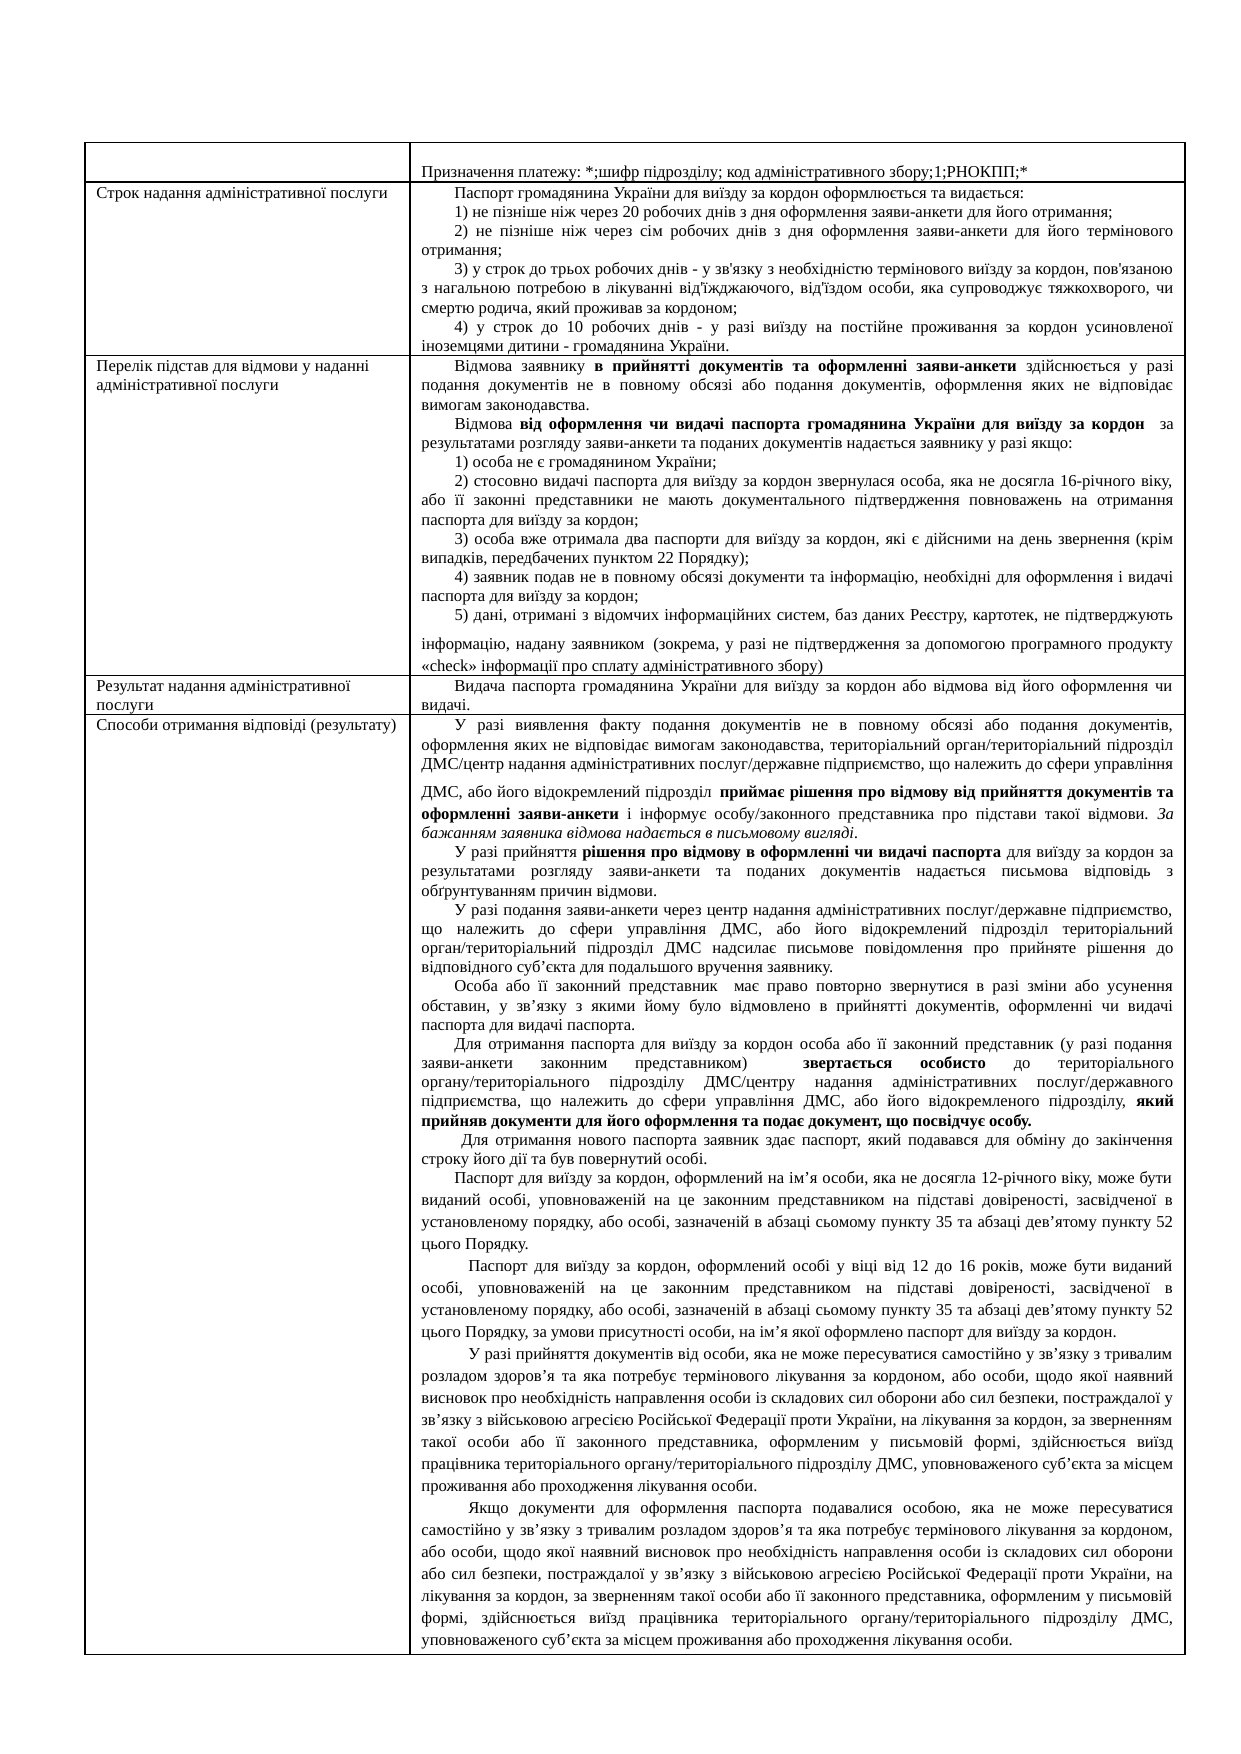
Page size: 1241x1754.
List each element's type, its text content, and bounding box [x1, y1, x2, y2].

table_cell Способи отримання відповіді (результату) [86, 715, 409, 1654]
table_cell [86, 143, 409, 181]
table_cell Перелік підстав для відмови у наданні адміністративної послуги [86, 356, 409, 675]
table_cell Результат надання адміністративної послуги [86, 676, 409, 714]
table_cell Видача паспорта громадянина України для виїзду за кордон або відмова від його оформлення чи видачі. [411, 676, 1184, 714]
table_cell Строк надання адміністративної послуги [86, 183, 409, 355]
table_cell Відмова заявнику в прийнятті документів та оформленні заяви-анкети здійснюється у разі подання документів не в повному обсязі або подання документів, оформлення яких не відповідає вимогам законодавства. Відмова від оформлення чи видачі паспорта громадянина України для виїзду за кордон за результатами розгляду заяви-анкети та поданих документів надається заявнику у разі якщо: 1) особа не є громадянином України; 2) стосовно видачі паспорта для виїзду за кордон звернулася особа, яка не досягла 16-річного віку, або її законні представники не мають документального підтвердження повноважень на отримання паспорта для виїзду за кордон; 3) особа вже отримала два паспорти для виїзду за кордон, які є дійсними на день звернення (крім випадків, передбачених пунктом 22 Порядку); 4) заявник подав не в повному обсязі документи та інформацію, необхідні для оформлення і видачі паспорта для виїзду за кордон; 5) дані, отримані з відомчих інформаційних систем, баз даних Реєстру, картотек, не підтверджують інформацію, надану заявником (зокрема, у разі не підтвердження за допомогою програмного продукту «cheсk» інформації про сплату адміністративного збору) [411, 356, 1184, 675]
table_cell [411, 143, 1184, 181]
table_cell Паспорт громадянина України для виїзду за кордон оформлюється та видається: 1) не пізніше ніж через 20 робочих днів з дня оформлення заяви-анкети для його отримання; 2) не пізніше ніж через сім робочих днів з дня оформлення заяви-анкети для його термінового отримання; 3) у строк до трьох робочих днів - у зв'язку з необхідністю термінового виїзду за кордон, пов'язаною з нагальною потребою в лікуванні від'їжджаючого, від'їздом особи, яка супроводжує тяжкохворого, чи смертю родича, який проживав за кордоном; 4) у строк до 10 робочих днів - у разі виїзду на постійне проживання за кордон усиновленої іноземцями дитини - громадянина України. [411, 183, 1184, 355]
table_cell У разі виявлення факту подання документів не в повному обсязі або подання документів, оформлення яких не відповідає вимогам законодавства, територіальний орган/територіальний підрозділ ДМС/центр надання адміністративних послуг/державне підприємство, що належить до сфери управління ДМС, або його відокремлений підрозділ приймає рішення про відмову від прийняття документів та оформленні заяви-анкети і інформує особу/законного представника про підстави такої відмови. За бажанням заявника відмова надається в письмовому вигляді. У разі прийняття рішення про відмову в оформленні чи видачі паспорта для виїзду за кордон за результатами розгляду заяви-анкети та поданих документів надається письмова відповідь з обґрунтуванням причин відмови. У разі подання заяви-анкети через центр надання адміністративних послуг/державне підприємство, що належить до сфери управління ДМС, або його відокремлений підрозділ територіальний орган/територіальний підрозділ ДМС надсилає письмове повідомлення про прийняте рішення до відповідного суб’єкта для подальшого вручення заявнику. Особа або її законний представник має право повторно звернутися в разі зміни або усунення обставин, у зв’язку з якими йому було відмовлено в прийнятті документів, оформленні чи видачі паспорта для видачі паспорта. Для отримання паспорта для виїзду за кордон особа або її законний представник (у разі подання заяви-анкети законним представником) звертається особисто до територіального органу/територіального підрозділу ДМС/центру надання адміністративних послуг/державного підприємства, що належить до сфери управління ДМС, або його відокремленого підрозділу, який прийняв документи для його оформлення та подає документ, що посвідчує особу. Для отримання нового паспорта заявник здає паспорт, який подавався для обміну до закінчення строку його дії та був повернутий особі. Паспорт для виїзду за кордон, оформлений на ім’я особи, яка не досягла 12-річного віку, може бути виданий особі, уповноваженій на це законним представником на підставі довіреності, засвідченої в установленому порядку, або особі, зазначеній в абзаці сьомому пункту 35 та абзаці дев’ятому пункту 52 цього Порядку. Паспорт для виїзду за кордон, оформлений особі у віці від 12 до 16 років, може бути виданий особі, уповноваженій на це законним представником на підставі довіреності, засвідченої в установленому порядку, або особі, зазначеній в абзаці сьомому пункту 35 та абзаці дев’ятому пункту 52 цього Порядку, за умови присутності особи, на ім’я якої оформлено паспорт для виїзду за кордон. У разі прийняття документів від особи, яка не може пересуватися самостійно у зв’язку з тривалим розладом здоров’я та яка потребує термінового лікування за кордоном, або особи, щодо якої наявний висновок про необхідність направлення особи із складових сил оборони або сил безпеки, постраждалої у зв’язку з військовою агресією Російської Федерації проти України, на лікування за кордон, за зверненням такої особи або її законного представника, оформленим у письмовій формі, здійснюється виїзд працівника територіального органу/територіального підрозділу ДМС, уповноваженого суб’єкта за місцем проживання або проходження лікування особи. Якщо документи для оформлення паспорта подавалися особою, яка не може пересуватися самостійно у зв’язку з тривалим розладом здоров’я та яка потребує термінового лікування за кордоном, або особи, щодо якої наявний висновок про необхідність направлення особи із складових сил оборони або сил безпеки, постраждалої у зв’язку з військовою агресією Російської Федерації проти України, на лікування за кордон, за зверненням такої особи або її законного представника, оформленим у письмовій формі, здійснюється виїзд працівника територіального органу/територіального підрозділу ДМС, уповноваженого суб’єкта за місцем проживання або проходження лікування особи. [411, 715, 1184, 1654]
